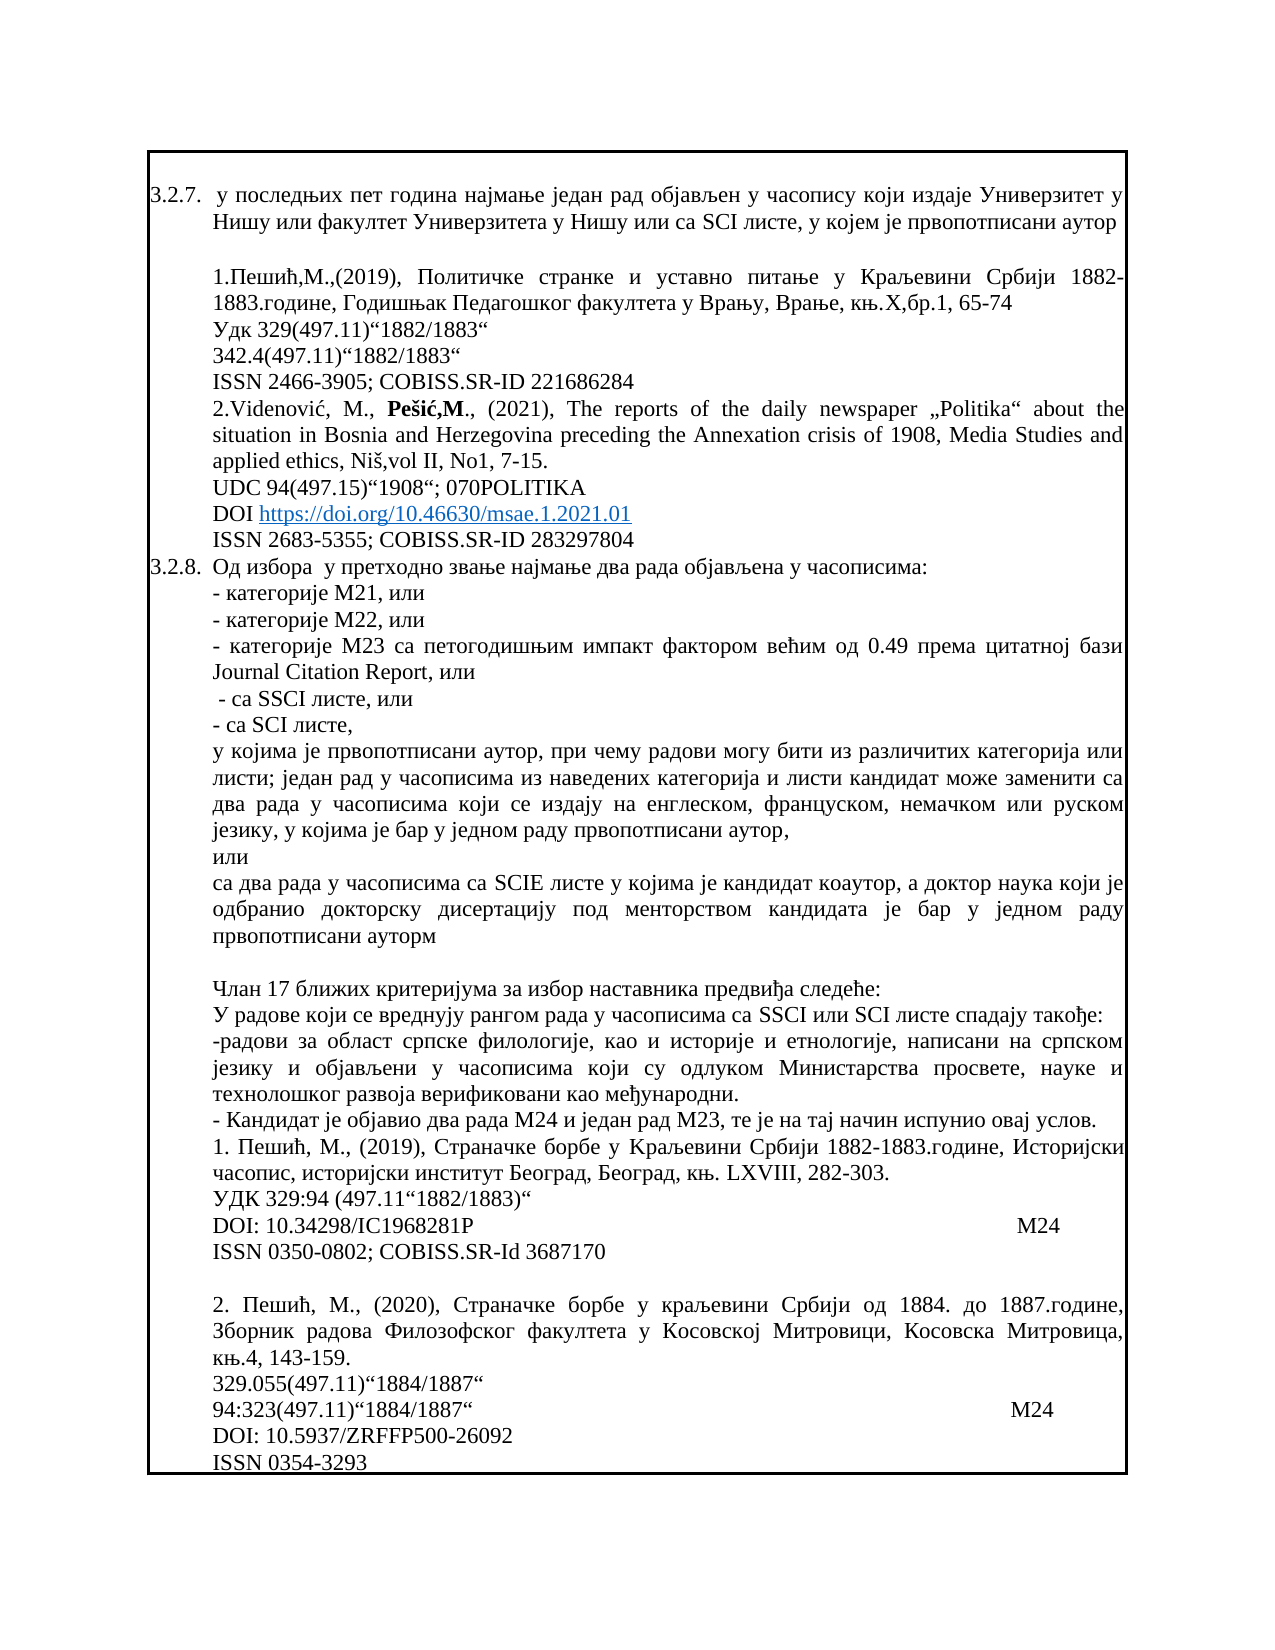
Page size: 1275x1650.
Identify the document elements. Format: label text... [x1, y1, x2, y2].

text - са SSCI листе, или [150, 685, 1125, 711]
text 2. Пешић, М., (2020), Страначке борбе у краљевини Србији од 1884. до 1887.године, Зборник радова Филозофског факултета у Косовској Митровици, Косовска Митровица, књ.4, 143-159. [150, 1291, 1125, 1370]
text У радове који се вреднују рангом рада у часописима са SSCI или SCI листе спадају такође: [150, 1001, 1125, 1027]
text DOI https://doi.org/10.46630/msae.1.2021.01 [150, 500, 1125, 527]
text 329.055(497.11)“1884/1887“ [150, 1370, 1125, 1396]
text 3.2.8. Од избора у претходно звање најмање два рада објављена у часописима: [150, 553, 1125, 579]
text ISSN 0354-3293 [150, 1449, 1125, 1472]
text DOI: 10.34298/IС1968281P M24 [150, 1212, 1125, 1238]
text - категорије М22, или [150, 606, 1125, 632]
text 94:323(497.11)“1884/1887“ M24 [150, 1396, 1125, 1423]
text или [150, 843, 1125, 869]
text DOI: 10.5937/ZRFFP500-26092 [150, 1423, 1125, 1449]
text - Кандидат је објавио два рада М24 и један рад М23, те је на тај начин испунио овај услов. [150, 1106, 1125, 1133]
text Члан 17 ближих критеријума за избор наставника предвиђа следеће: [150, 974, 1125, 1001]
text UDC 94(497.15)“1908“; 070POLITIKA [150, 474, 1125, 500]
text у којима је првопотписани аутор, при чему радови могу бити из различитих категорија или листи; један рад у часописима из наведених категорија и листи кандидат може заменити са два рада у часописима који се издају на енглеском, француском, немачком или руском језику, у којима је бар у једном раду првопотписани аутор, [150, 737, 1125, 843]
text 3.2.7. у последњих пет година најмање један рад објављен у часопису који издаје Универзитет у Нишу или факултет Универзитета у Нишу или са SCI листе, у којем је првопотписани аутор [150, 182, 1125, 234]
text ISSN 2683-5355; COBISS.SR-ID 283297804 [150, 527, 1125, 553]
text 342.4(497.11)“1882/1883“ [150, 342, 1125, 368]
text УДК 329:94 (497.11“1882/1883)“ [150, 1185, 1125, 1212]
text - категорије М23 са петогодишњим импакт фактором већим од 0.49 према цитатној бази Journal Citation Report, или [150, 632, 1125, 685]
text - са SCI листе, [150, 711, 1125, 737]
text 2.Videnović, M., Pešić,M., (2021), The reports of the daily newspaper „Politika“ about the situation in Bosnia and Herzegovina preceding the Annexation crisis of 1908, Media Studies and applied ethics, Niš,vol II, No1, 7-15. [150, 395, 1125, 474]
text 1. Пешић, М., (2019), Страначке борбе у Kраљевини Србији 1882-1883.године, Историјски часопис, историјски институт Београд, Београд, књ. LXVIII, 282-303. [150, 1133, 1125, 1185]
text Удк 329(497.11)“1882/1883“ [150, 316, 1125, 342]
text са два рада у часописима са SCIE листе у којима је кандидат коаутор, а доктор наука који је одбранио докторску дисертацију под менторством кандидата је бар у једном раду првопотписани ауторм [150, 869, 1125, 948]
text 1.Пешић,М.,(2019), Политичке странке и уставно питање у Краљевини Србији 1882-1883.године, Годишњак Педагошког факултета у Врању, Врање, књ.X,бр.1, 65-74 [150, 263, 1125, 316]
text - категорије М21, или [150, 579, 1125, 606]
text ISSN 0350-0802; COBISS.SR-Id 3687170 [150, 1238, 1125, 1264]
text -радови за област српске филологије, као и историје и етнологије, написани на српском језику и објављени у часописима који су одлуком Министарства просвете, науке и технолошког развоја верификовани као међународни. [150, 1027, 1125, 1106]
text ISSN 2466-3905; COBISS.SR-ID 221686284 [150, 368, 1125, 395]
